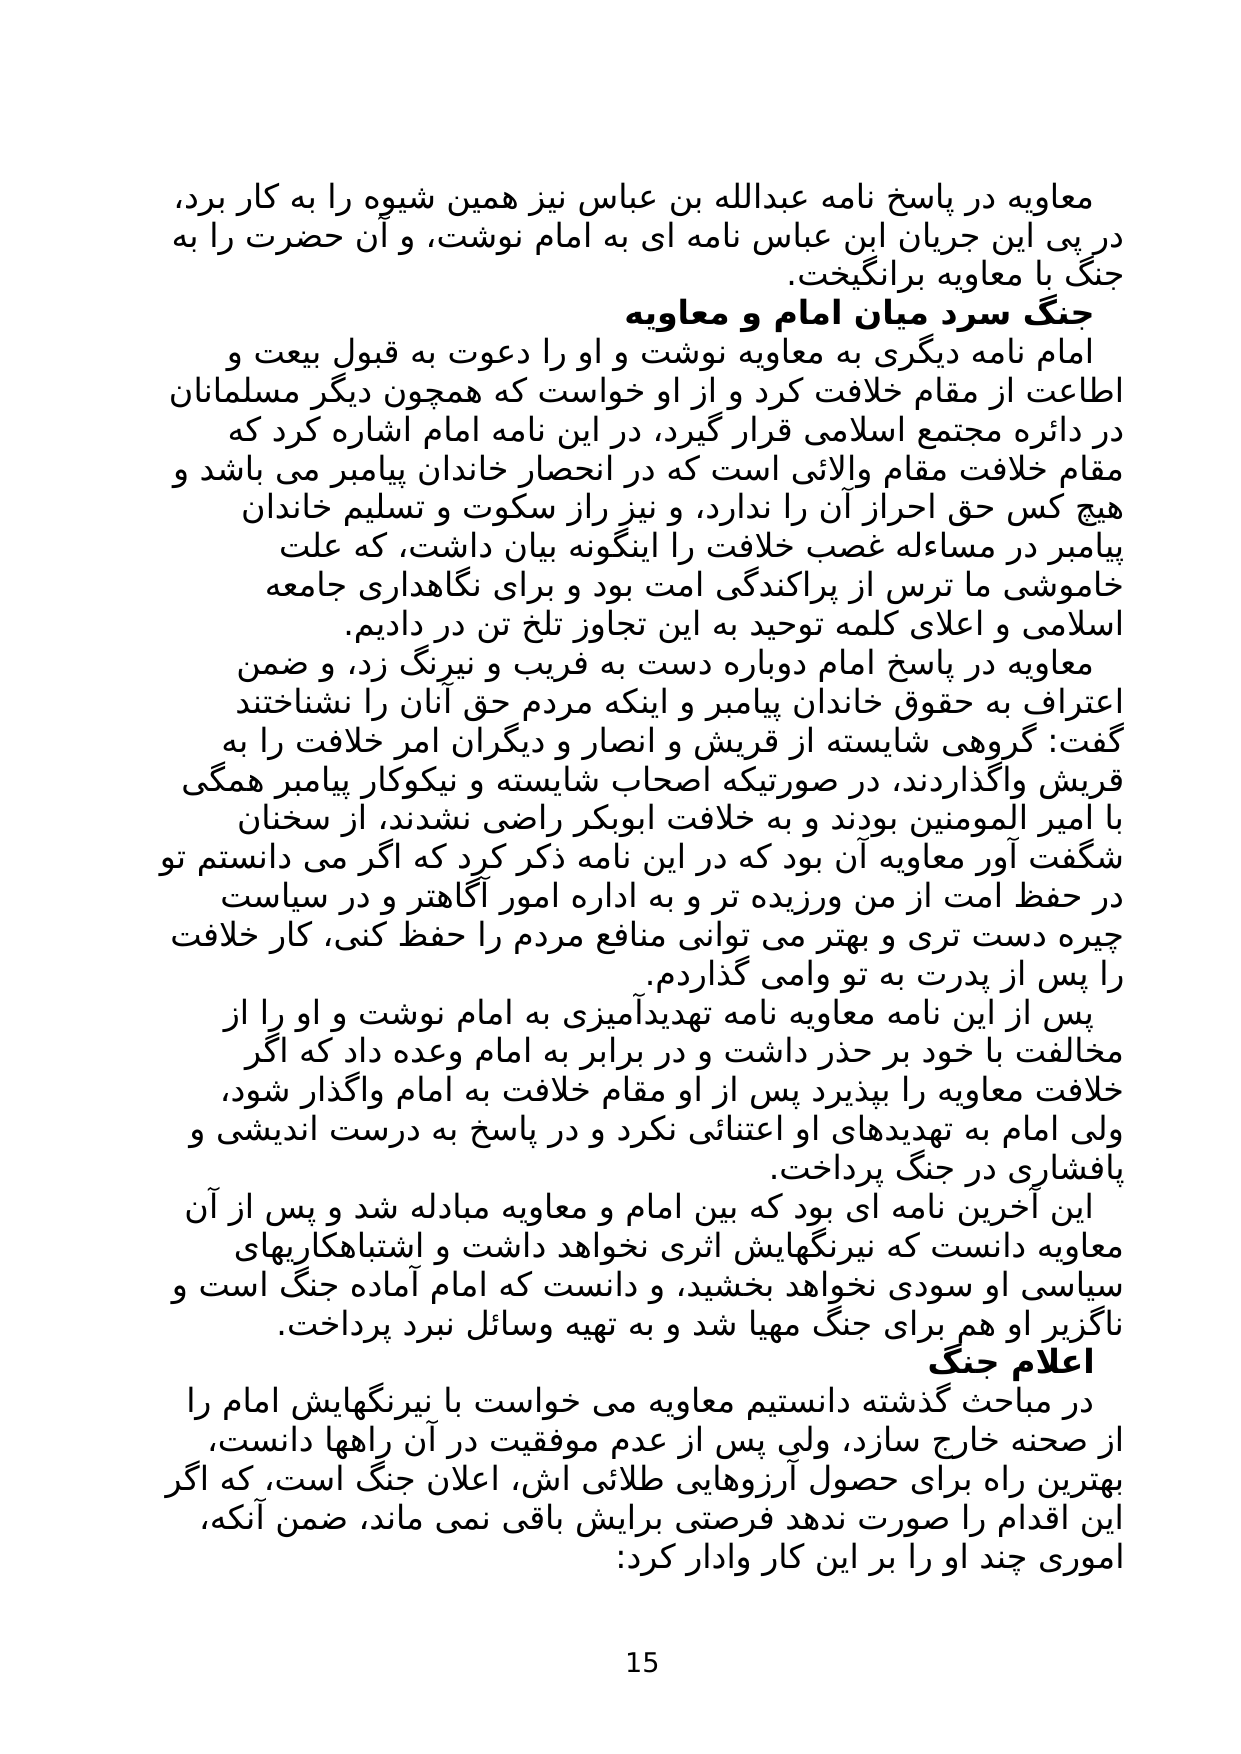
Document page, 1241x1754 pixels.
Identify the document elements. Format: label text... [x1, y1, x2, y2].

text معاويه در پاسخ امام دوباره دست به فريب و نيرنگ زد، و ضمن اعتراف به حقوق خاندان پيامبر و اينكه مردم حق آنان را نشناختند گفت: گروهى شايسته از قريش و انصار و ديگران امر خلافت را به قريش واگذاردند، در صورتيكه اصحاب شايسته و نيكوكار پيامبر همگى با امير المومنين بودند و به خلافت ابوبكر راضى نشدند، از سخنان شگفت آور معاويه آن بود كه در اين نامه ذكر كرد كه اگر مى دانستم تو در حفظ امت از من ورزيده تر و به اداره امور آگاهتر و در سياست چيره دست ترى و بهتر مى توانى منافع مردم را حفظ كنى، كار خلافت را پس از پدرت به تو وامى گذاردم. [159, 643, 1125, 993]
text جنگ سرد ميان امام و معاويه [159, 294, 1125, 333]
text در مباحث گذشته دانستيم معاويه مى خواست با نيرنگهايش امام را از صحنه خارج سازد، ولى پس از عدم موفقيت در آن راهها دانست، بهترين راه براى حصول آرزوهايى طلائى اش، اعلان جنگ است، كه اگر اين اقدام را صورت ندهد فرصتى برايش باقى نمى ماند، ضمن آنكه، امورى چند او را بر اين كار وادار كرد: [159, 1382, 1125, 1576]
text اعلام جنگ [159, 1343, 1125, 1382]
text اين آخرين نامه اى بود كه بين امام و معاويه مبادله شد و پس از آن معاويه دانست كه نيرنگهايش اثرى نخواهد داشت و اشتباهكاريهاى سياسى او سودى نخواهد بخشيد، و دانست كه امام آماده جنگ است و ناگزير او هم براى جنگ مهيا شد و به تهيه وسائل نبرد پرداخت. [159, 1187, 1125, 1343]
text پس از اين نامه معاويه نامه تهديدآميزى به امام نوشت و او را از مخالفت با خود بر حذر داشت و در برابر به امام وعده داد كه اگر خلافت معاويه را بپذيرد پس از او مقام خلافت به امام واگذار شود، ولى امام به تهديدهاى او اعتنائى نكرد و در پاسخ به درست انديشى و پافشارى در جنگ پرداخت. [159, 993, 1125, 1187]
text امام نامه ديگرى به معاويه نوشت و او را دعوت به قبول بيعت و اطاعت از مقام خلافت كرد و از او خواست كه همچون ديگر مسلمانان در دائره مجتمع اسلامى قرار گيرد، در اين نامه امام اشاره كرد كه مقام خلافت مقام والائى است كه در انحصار خاندان پيامبر مى باشد و هيچ كس حق احراز آن را ندارد، و نيز راز سكوت و تسليم خاندان پيامبر در مساءله غصب خلافت را اينگونه بيان داشت، كه علت خاموشى ما ترس از پراكندگى امت بود و براى نگاهدارى جامعه اسلامى و اعلاى كلمه توحيد به اين تجاوز تلخ تن در داديم. [159, 333, 1125, 643]
text معاويه در پاسخ نامه عبدالله بن عباس نيز همين شيوه را به كار برد، در پى اين جريان ابن عباس نامه اى به امام نوشت، و آن حضرت را به جنگ با معاويه برانگيخت. [159, 177, 1125, 294]
